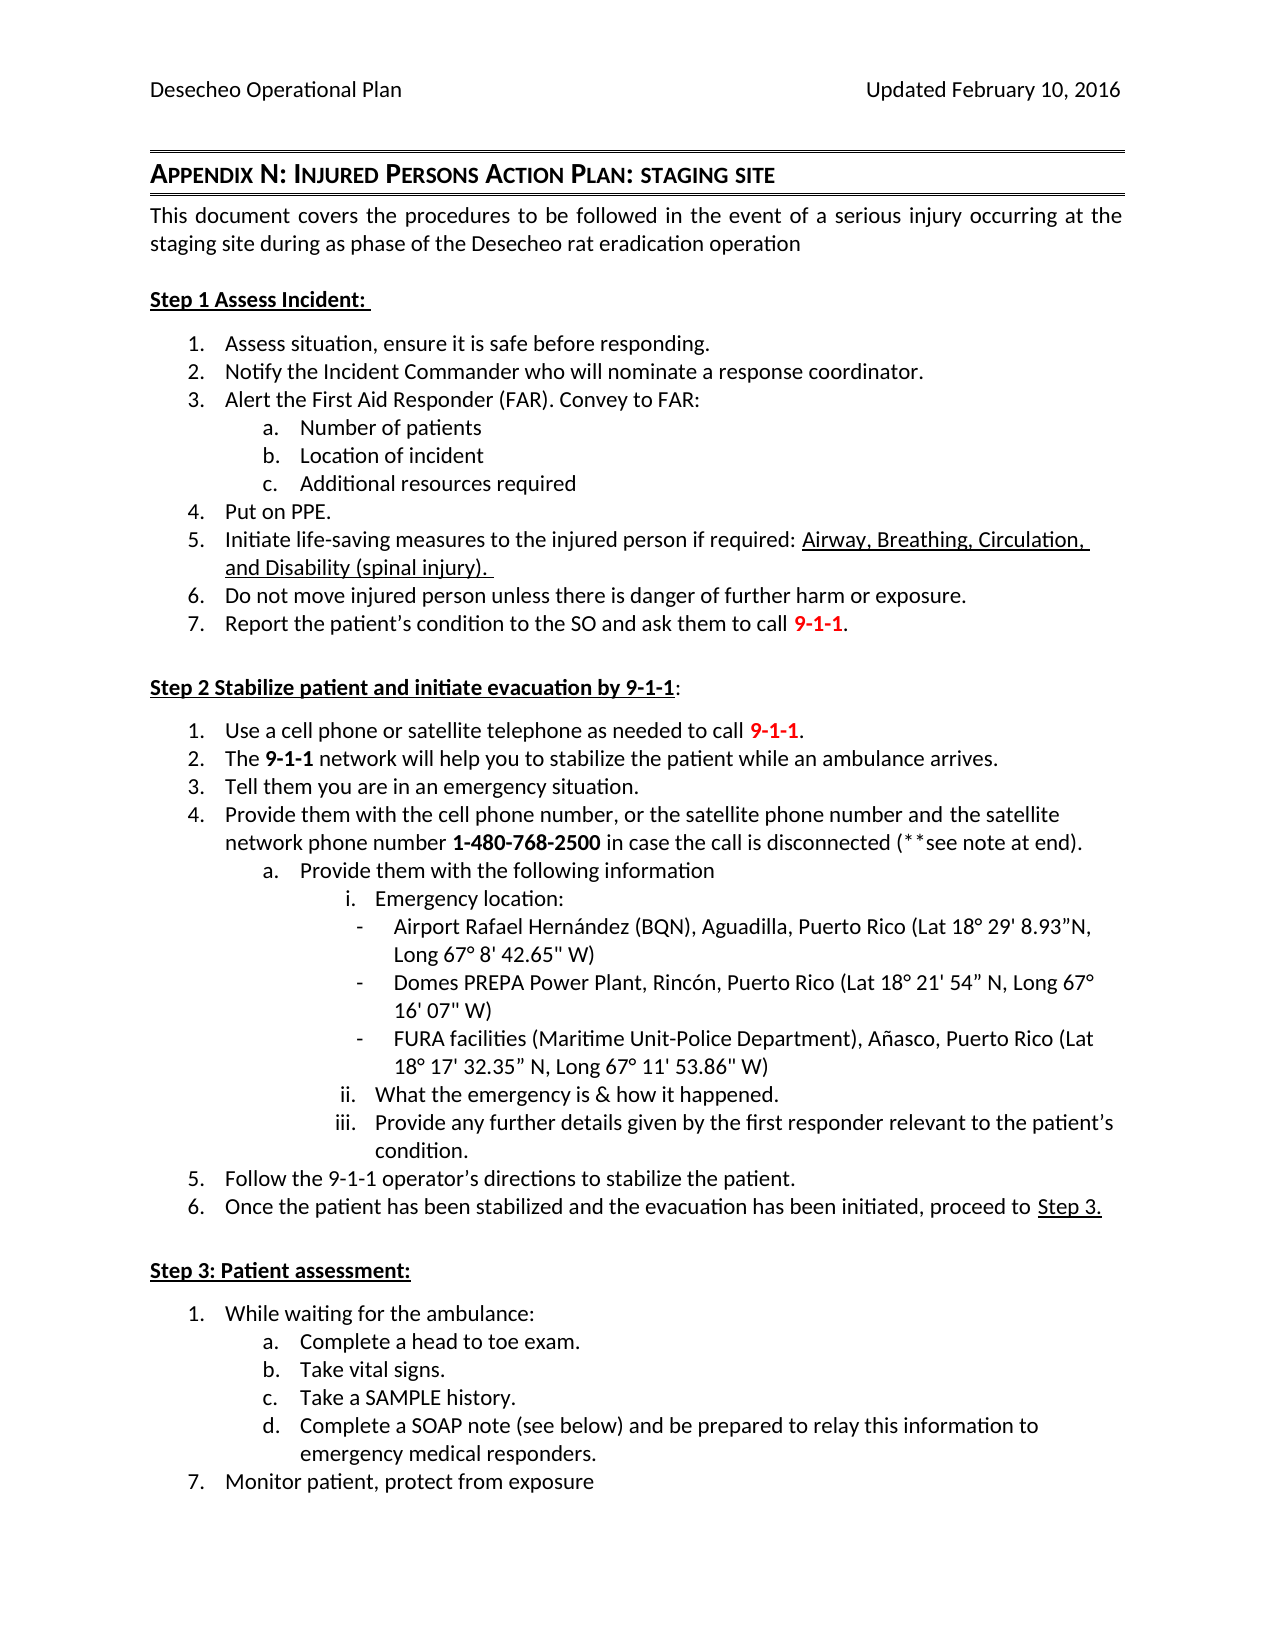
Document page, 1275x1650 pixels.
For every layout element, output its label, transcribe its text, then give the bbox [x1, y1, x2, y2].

list Alert the First Aid Responder (FAR). Convey to FAR: [187, 385, 1125, 413]
list Take vital signs. [262, 1355, 1125, 1383]
text Step 3: Patient assessment: [150, 1256, 1125, 1284]
list Complete a head to toe exam. [262, 1327, 1125, 1355]
list Number of patients [262, 413, 1125, 441]
list Provide them with the cell phone number, or the satellite phone number and the satellite network phone number 1-480-768-2500 in case the call is disconnected (**see note at end). [187, 800, 1125, 856]
list Notify the Incident Commander who will nominate a response coordinator. [187, 357, 1125, 385]
list While waiting for the ambulance: [187, 1299, 1125, 1327]
list Domes PREPA Power Plant, Rincón, Puerto Rico (Lat 18° 21' 54” N, Long 67° 16' 07" W) [356, 968, 1125, 1024]
subtitle Appendix N: Injured Persons Action Plan: staging site [150, 153, 1125, 193]
list Report the patient’s condition to the SO and ask them to call 9-1-1. [187, 609, 1125, 637]
list Do not move injured person unless there is danger of further harm or exposure. [187, 581, 1125, 609]
list Follow the 9-1-1 operator’s directions to stabilize the patient. [187, 1164, 1125, 1192]
list Initiate life-saving measures to the injured person if required: Airway, Breathing, Circulation, and Disability (spinal injury). [187, 525, 1125, 581]
list Provide them with the following information [262, 856, 1125, 884]
list Tell them you are in an emergency situation. [187, 772, 1125, 800]
text Step 1 Assess Incident: [150, 285, 1125, 313]
list Once the patient has been stabilized and the evacuation has been initiated, proceed to Step 3. [187, 1192, 1125, 1220]
list Airport Rafael Hernández (BQN), Aguadilla, Puerto Rico (Lat 18° 29' 8.93”N, Long 67° 8' 42.65" W) [356, 912, 1125, 968]
list Put on PPE. [187, 497, 1125, 525]
list Monitor patient, protect from exposure [187, 1467, 1125, 1495]
text This document covers the procedures to be followed in the event of a serious injury occurring at the staging site during as phase of the Desecheo rat eradication operation [150, 201, 1125, 257]
list Assess situation, ensure it is safe before responding. [187, 329, 1125, 357]
list The 9-1-1 network will help you to stabilize the patient while an ambulance arrives. [187, 744, 1125, 772]
list Complete a SOAP note (see below) and be prepared to relay this information to emergency medical responders. [262, 1411, 1125, 1467]
list Provide any further details given by the first responder relevant to the patient’s condition. [356, 1108, 1125, 1164]
list Emergency location: [356, 884, 1125, 912]
list What the emergency is & how it happened. [356, 1080, 1125, 1108]
list FURA facilities (Maritime Unit-Police Department), Añasco, Puerto Rico (Lat 18° 17' 32.35” N, Long 67° 11' 53.86" W) [356, 1024, 1125, 1080]
list Use a cell phone or satellite telephone as needed to call 9-1-1. [187, 716, 1125, 744]
list Additional resources required [262, 469, 1125, 497]
text Step 2 Stabilize patient and initiate evacuation by 9-1-1: [150, 673, 1125, 701]
list Take a SAMPLE history. [262, 1383, 1125, 1411]
list Location of incident [262, 441, 1125, 469]
